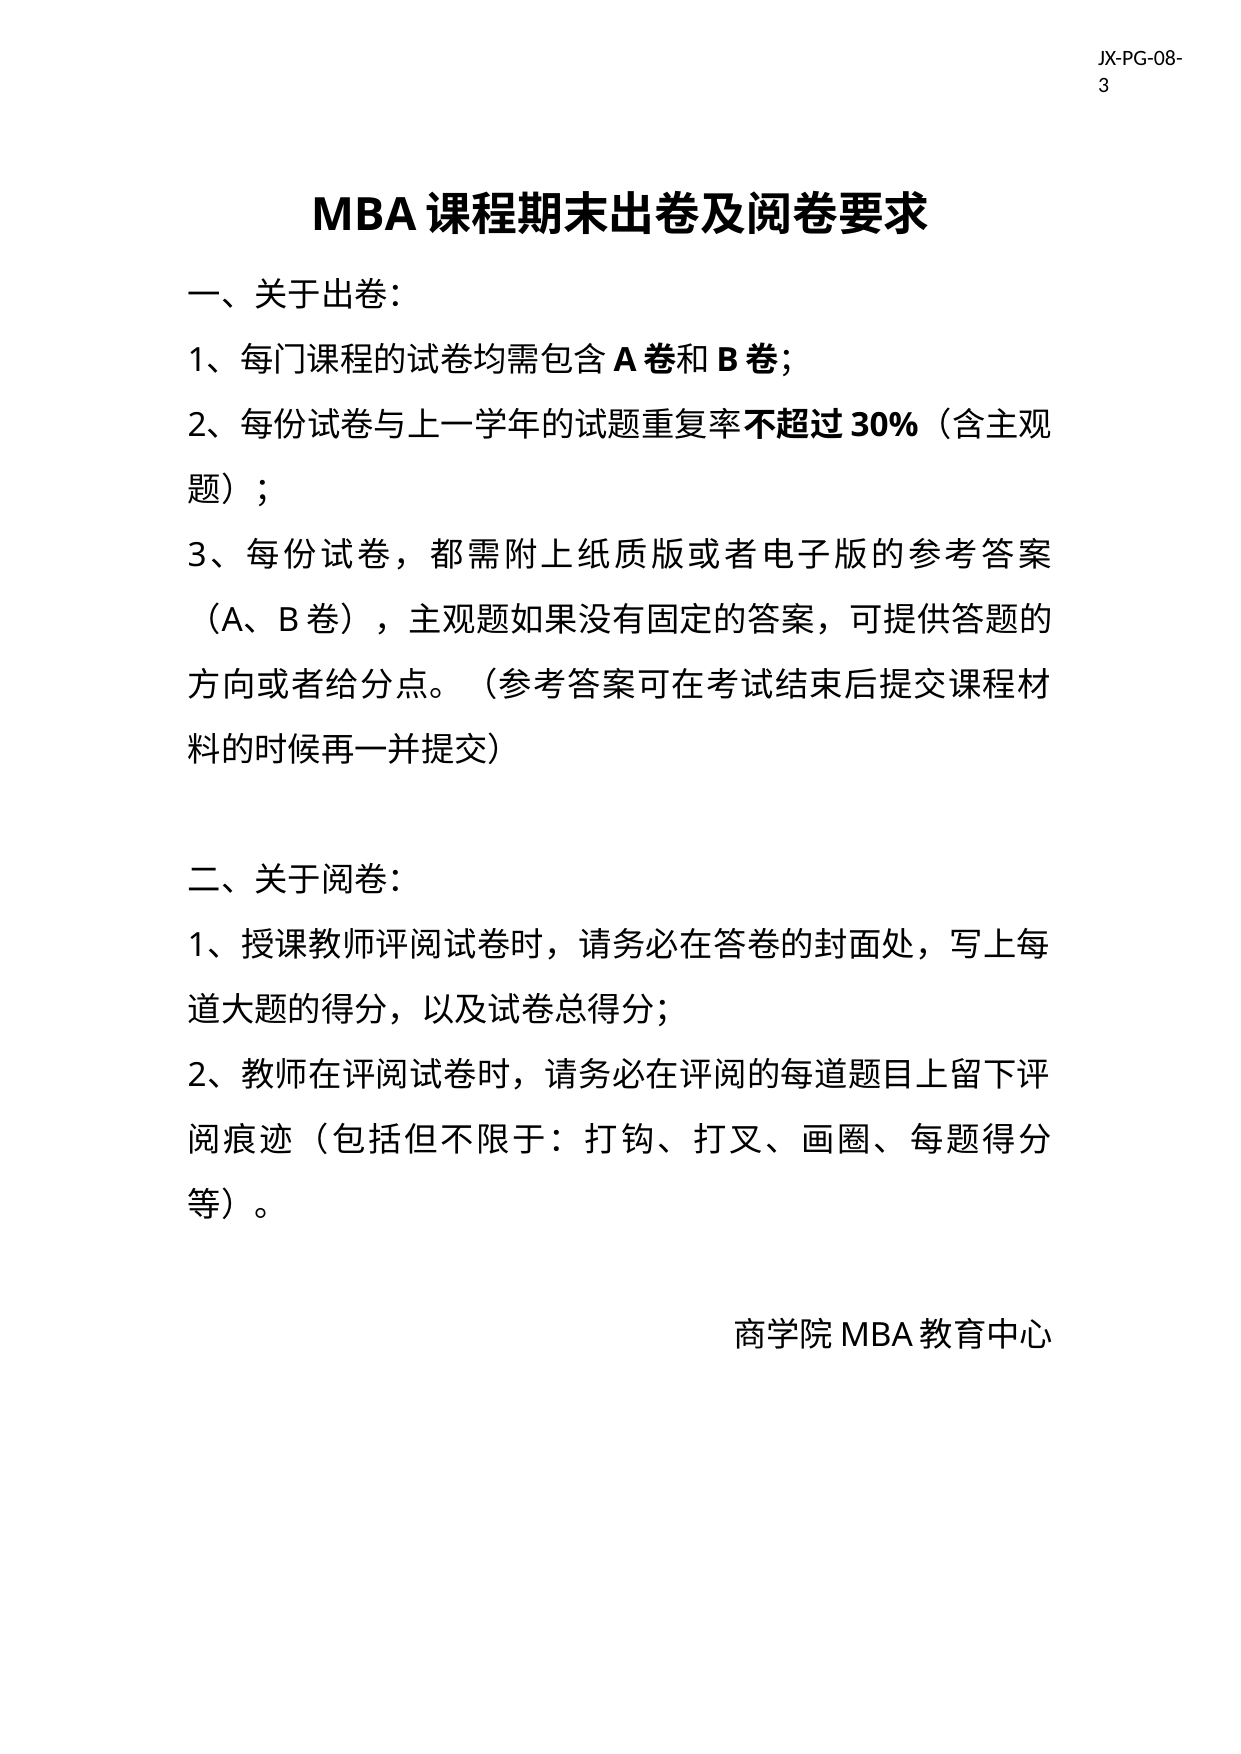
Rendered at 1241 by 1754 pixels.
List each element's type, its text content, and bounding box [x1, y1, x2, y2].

text 1、授课教师评阅试卷时，请务必在答卷的封面处，写上每道大题的得分，以及试卷总得分； [187, 909, 1053, 1039]
text 商学院MBA教育中心 [187, 1299, 1053, 1364]
text 1、每门课程的试卷均需包含A卷和B卷； [187, 324, 1053, 389]
text 一、关于出卷： [187, 259, 1053, 324]
text 2、每份试卷与上一学年的试题重复率不超过30%（含主观题）； [187, 389, 1053, 519]
text MBA课程期末出卷及阅卷要求 [187, 162, 1053, 259]
text 3、每份试卷，都需附上纸质版或者电子版的参考答案（A、B卷），主观题如果没有固定的答案，可提供答题的方向或者给分点。（参考答案可在考试结束后提交课程材料的时候再一并提交） [187, 519, 1053, 779]
text 二、关于阅卷： [187, 844, 1053, 909]
text 2、教师在评阅试卷时，请务必在评阅的每道题目上留下评阅痕迹（包括但不限于：打钩、打叉、画圈、每题得分等）。 [187, 1039, 1053, 1234]
